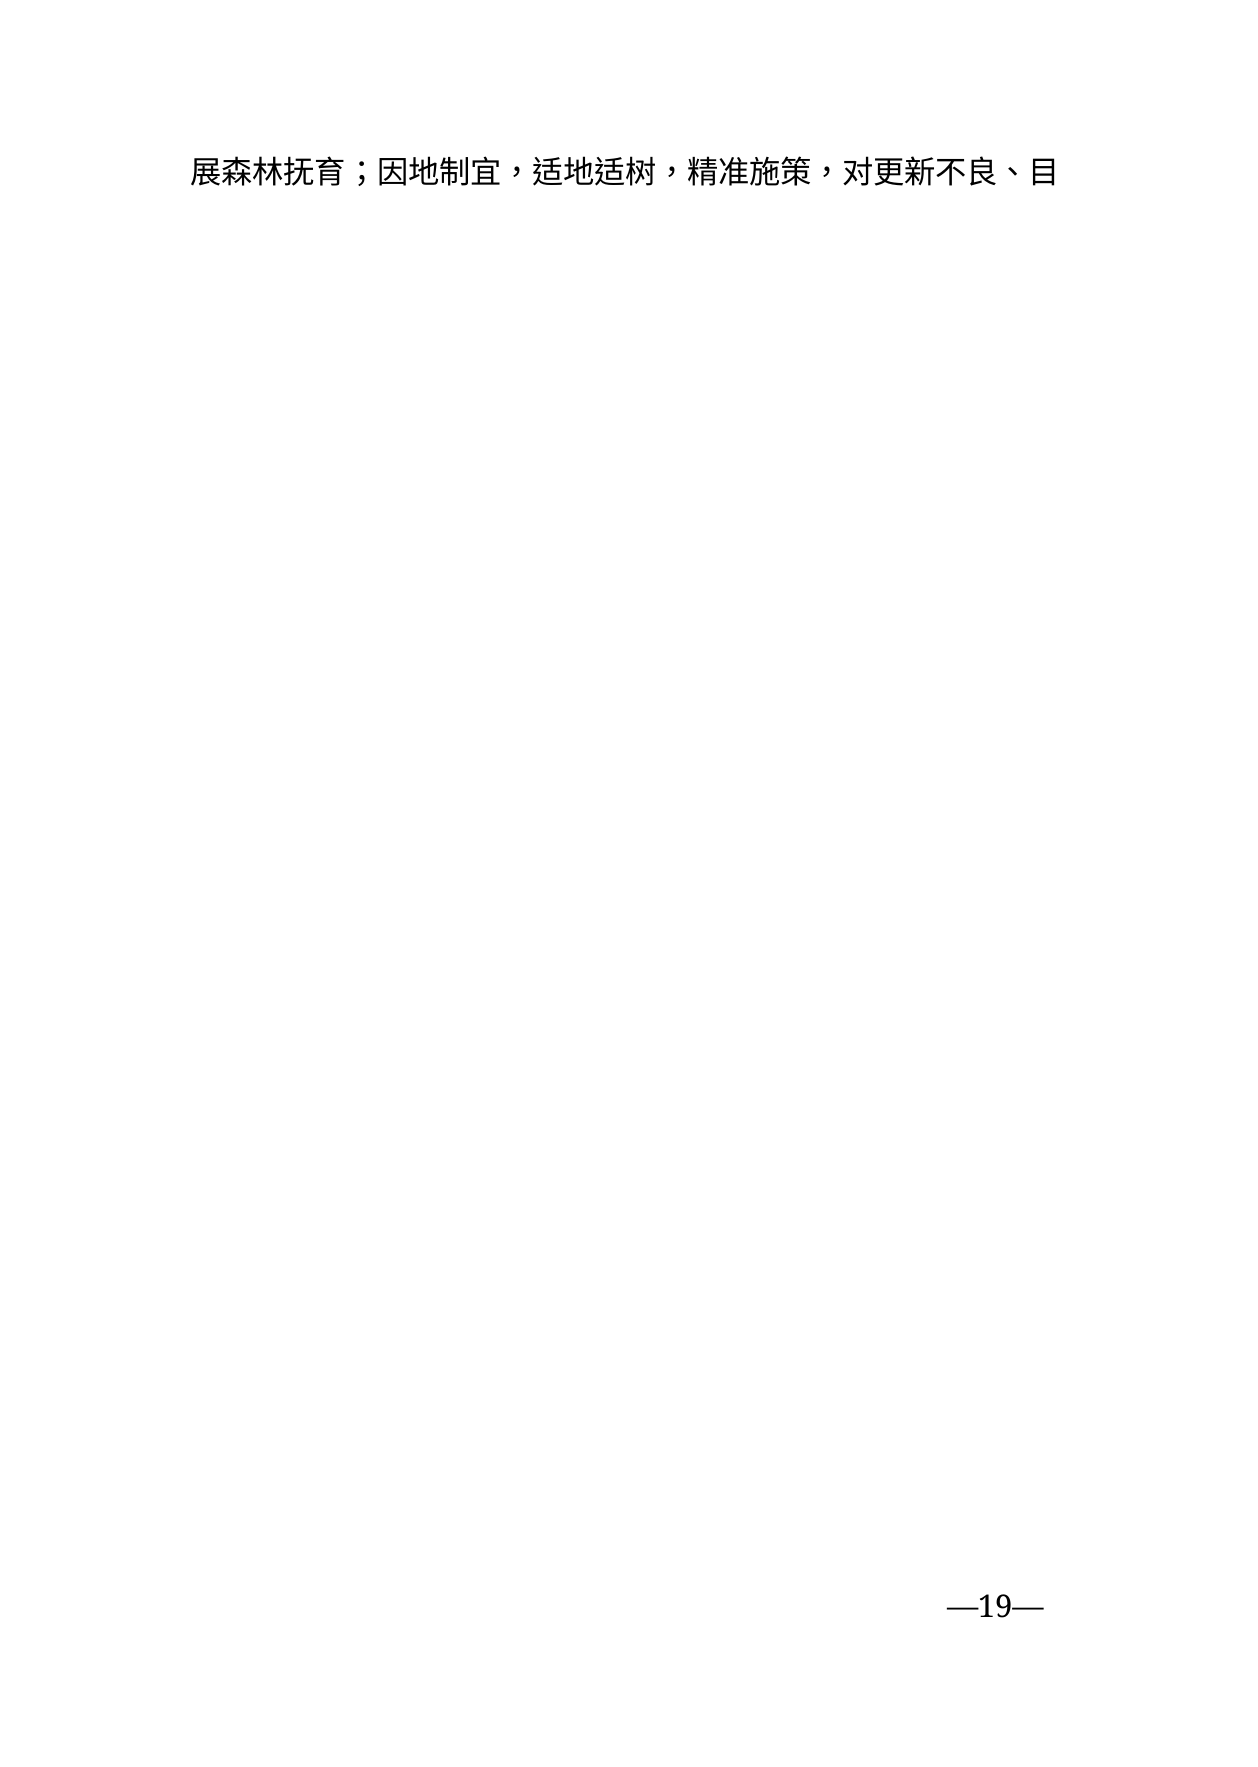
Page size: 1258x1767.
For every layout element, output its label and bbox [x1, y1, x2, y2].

text [191, 150, 1062, 193]
